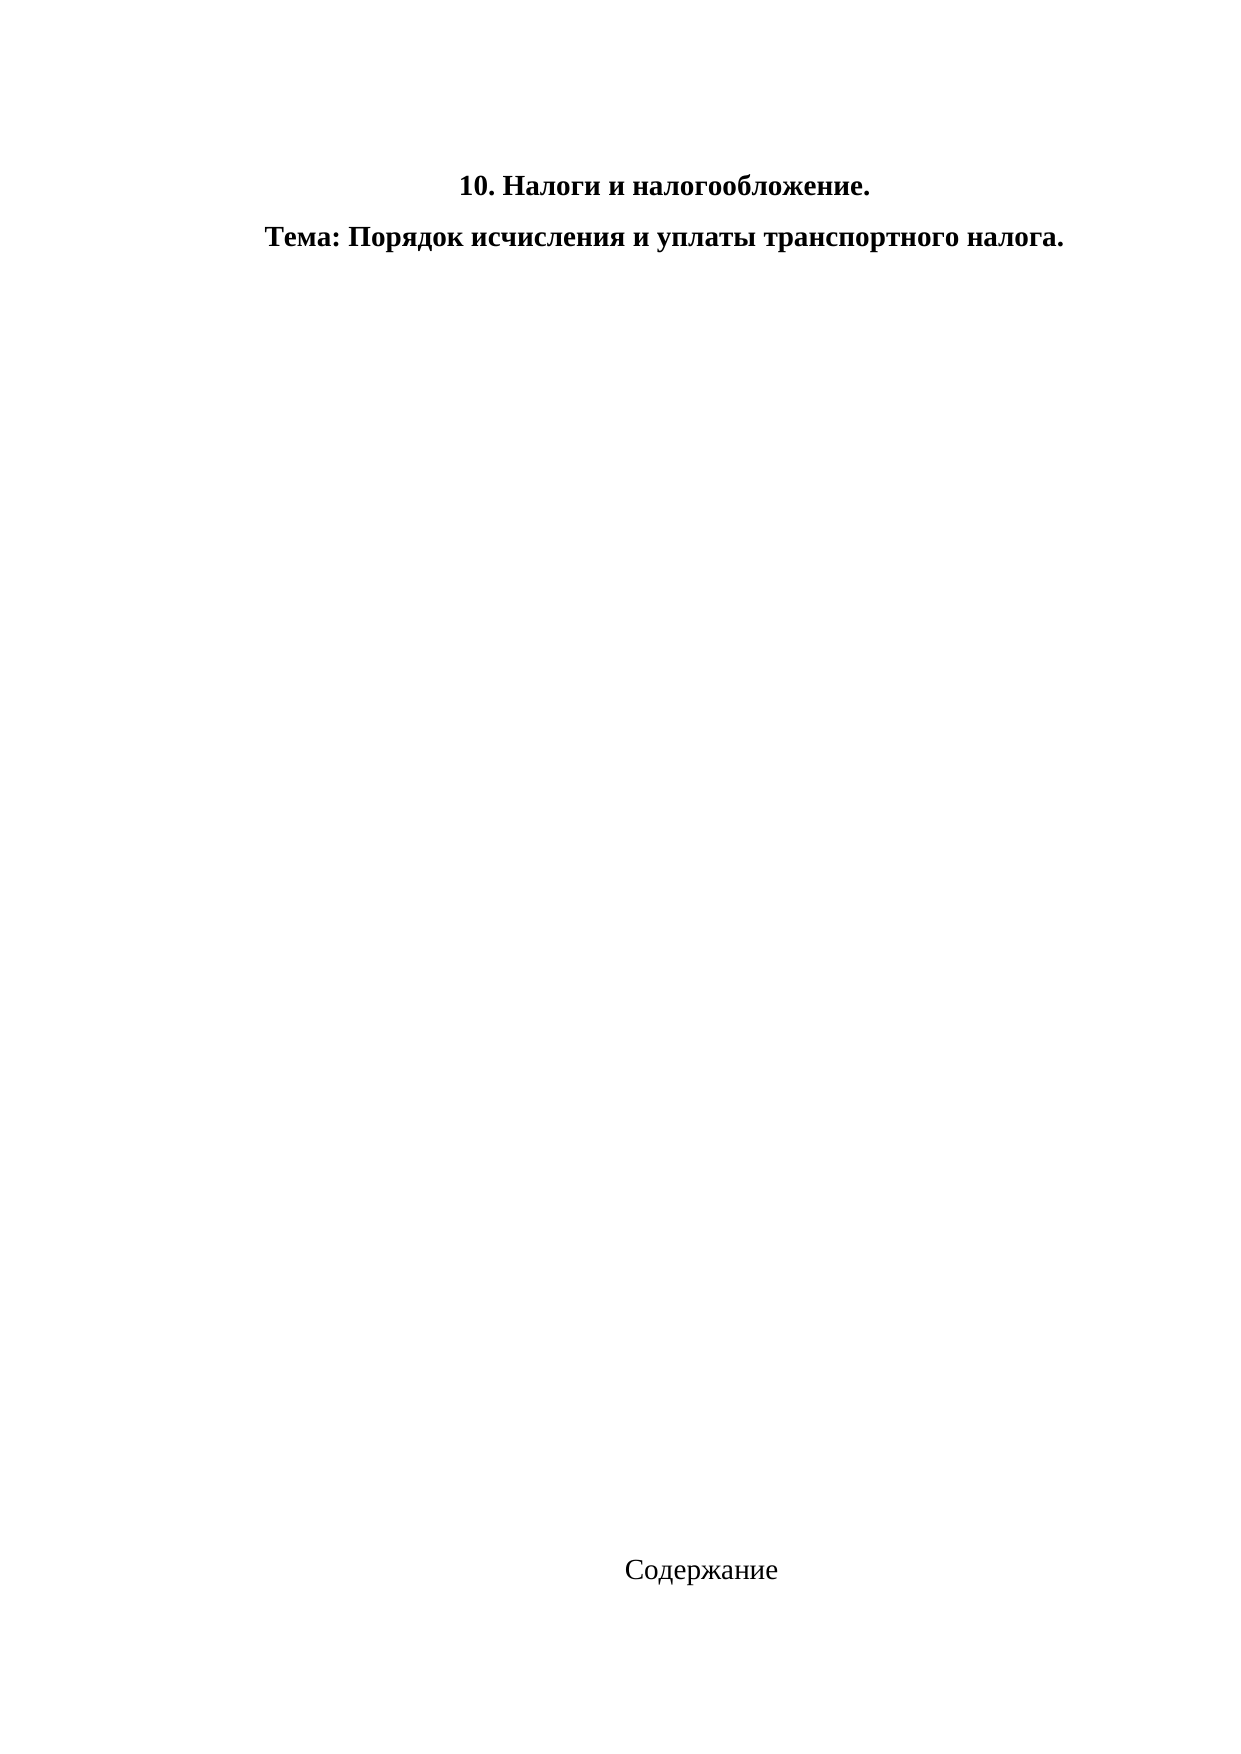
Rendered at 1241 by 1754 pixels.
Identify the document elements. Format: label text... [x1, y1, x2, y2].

text 10. Налоги и налогообложение. [177, 168, 1152, 202]
text Тема: Порядок исчисления и уплаты транспортного налога. [177, 219, 1152, 252]
text Содержание [177, 1552, 1152, 1586]
